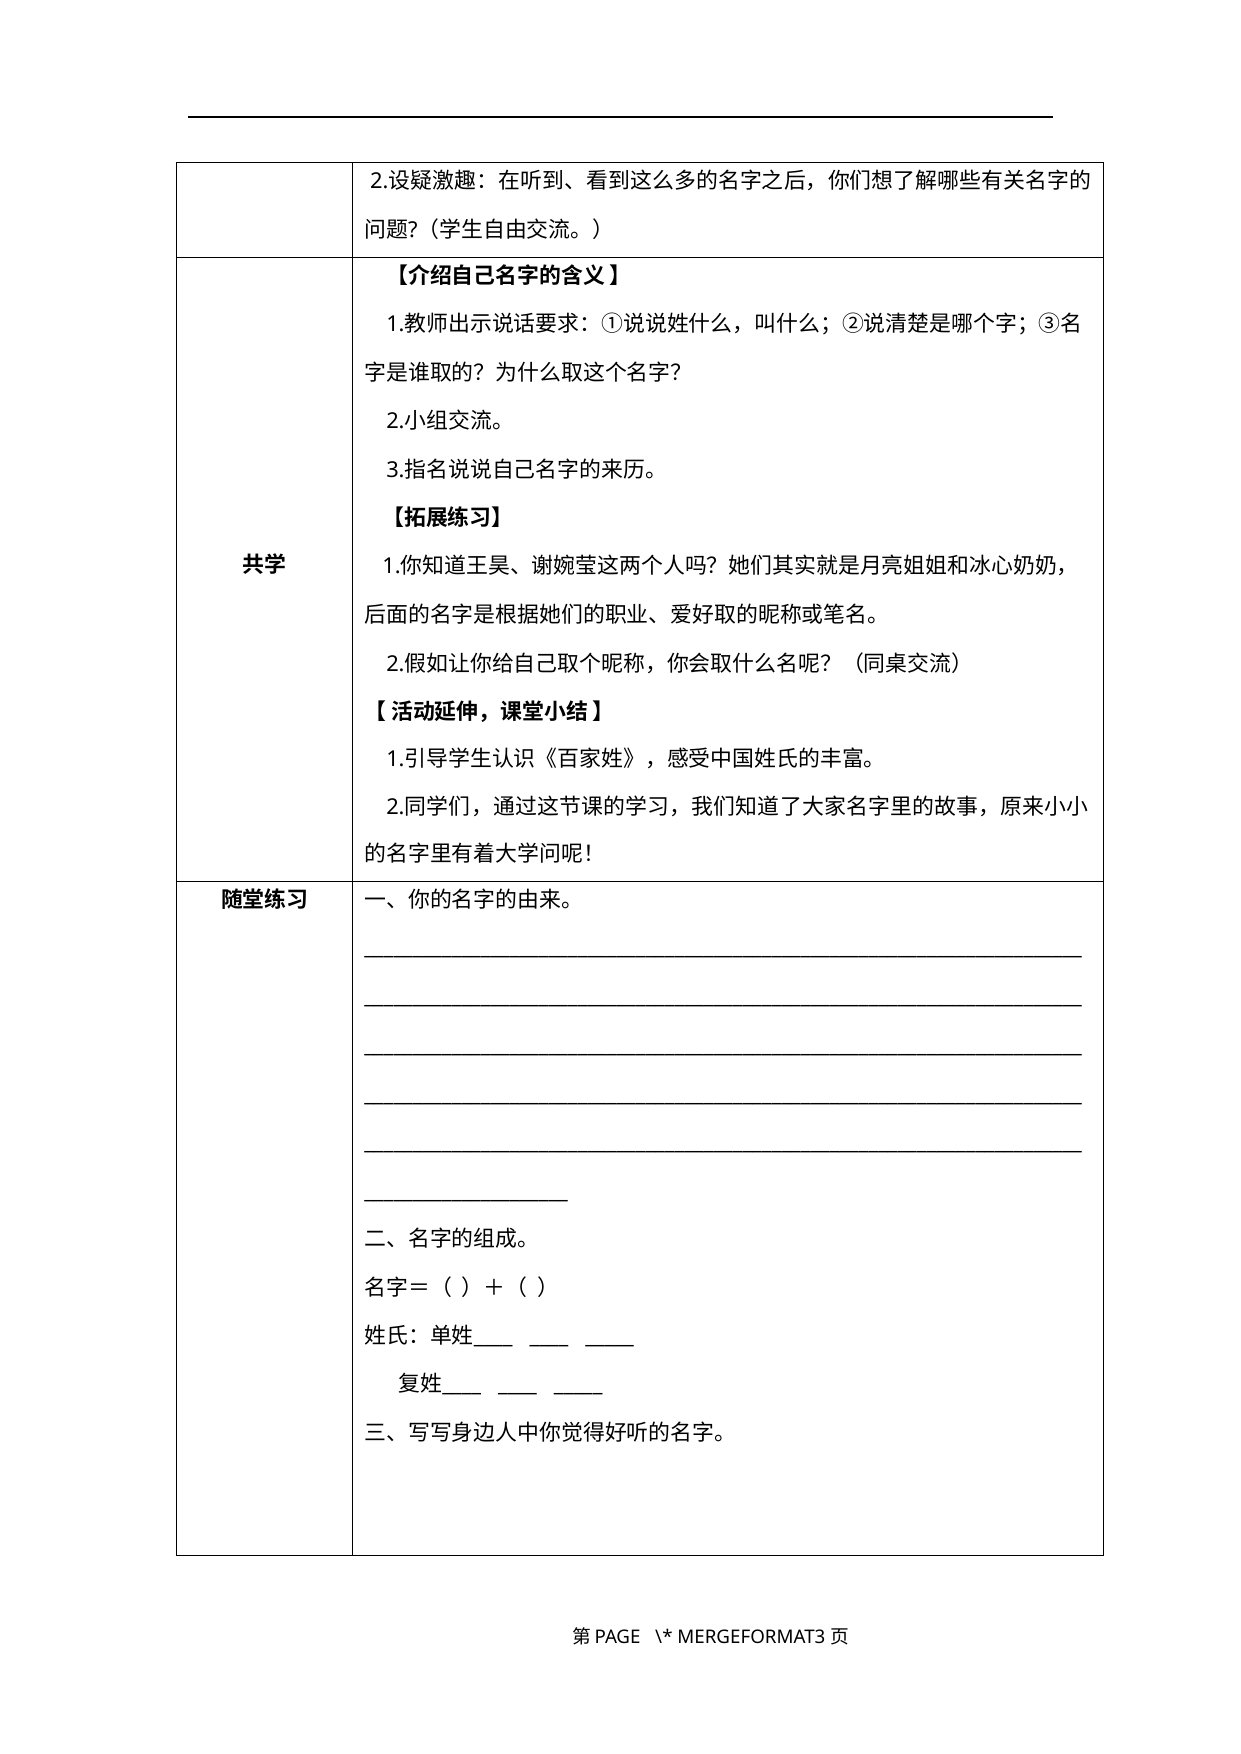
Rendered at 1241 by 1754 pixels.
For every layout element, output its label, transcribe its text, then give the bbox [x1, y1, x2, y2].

table_cell 【介绍自己名字的含义 】 1.教师出示说话要求：①说说姓什么，叫什么；②说清楚是哪个字；③名字是谁取的？为什么取这个名字？ 2.小组交流。 3.指名说说自己名字的来历。 【拓展练习】 1.你知道王昊、谢婉莹这两个人吗？她们其实就是月亮姐姐和冰心奶奶，后面的名字是根据她们的职业、爱好取的昵称或笔名。 2.假如让你给自己取个昵称，你会取什么名呢？（同桌交流） 【 活动延伸，课堂小结 】 1.引导学生认识《百家姓》，感受中国姓氏的丰富。 2.同学们，通过这节课的学习，我们知道了大家名字里的故事，原来小小的名字里有着大学问呢！ [353, 258, 1103, 881]
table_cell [353, 163, 1103, 257]
table_cell 随堂练习 [177, 882, 352, 1555]
table_cell 共学 [177, 258, 352, 881]
table_cell 导入 [177, 163, 352, 257]
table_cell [353, 882, 1103, 1555]
